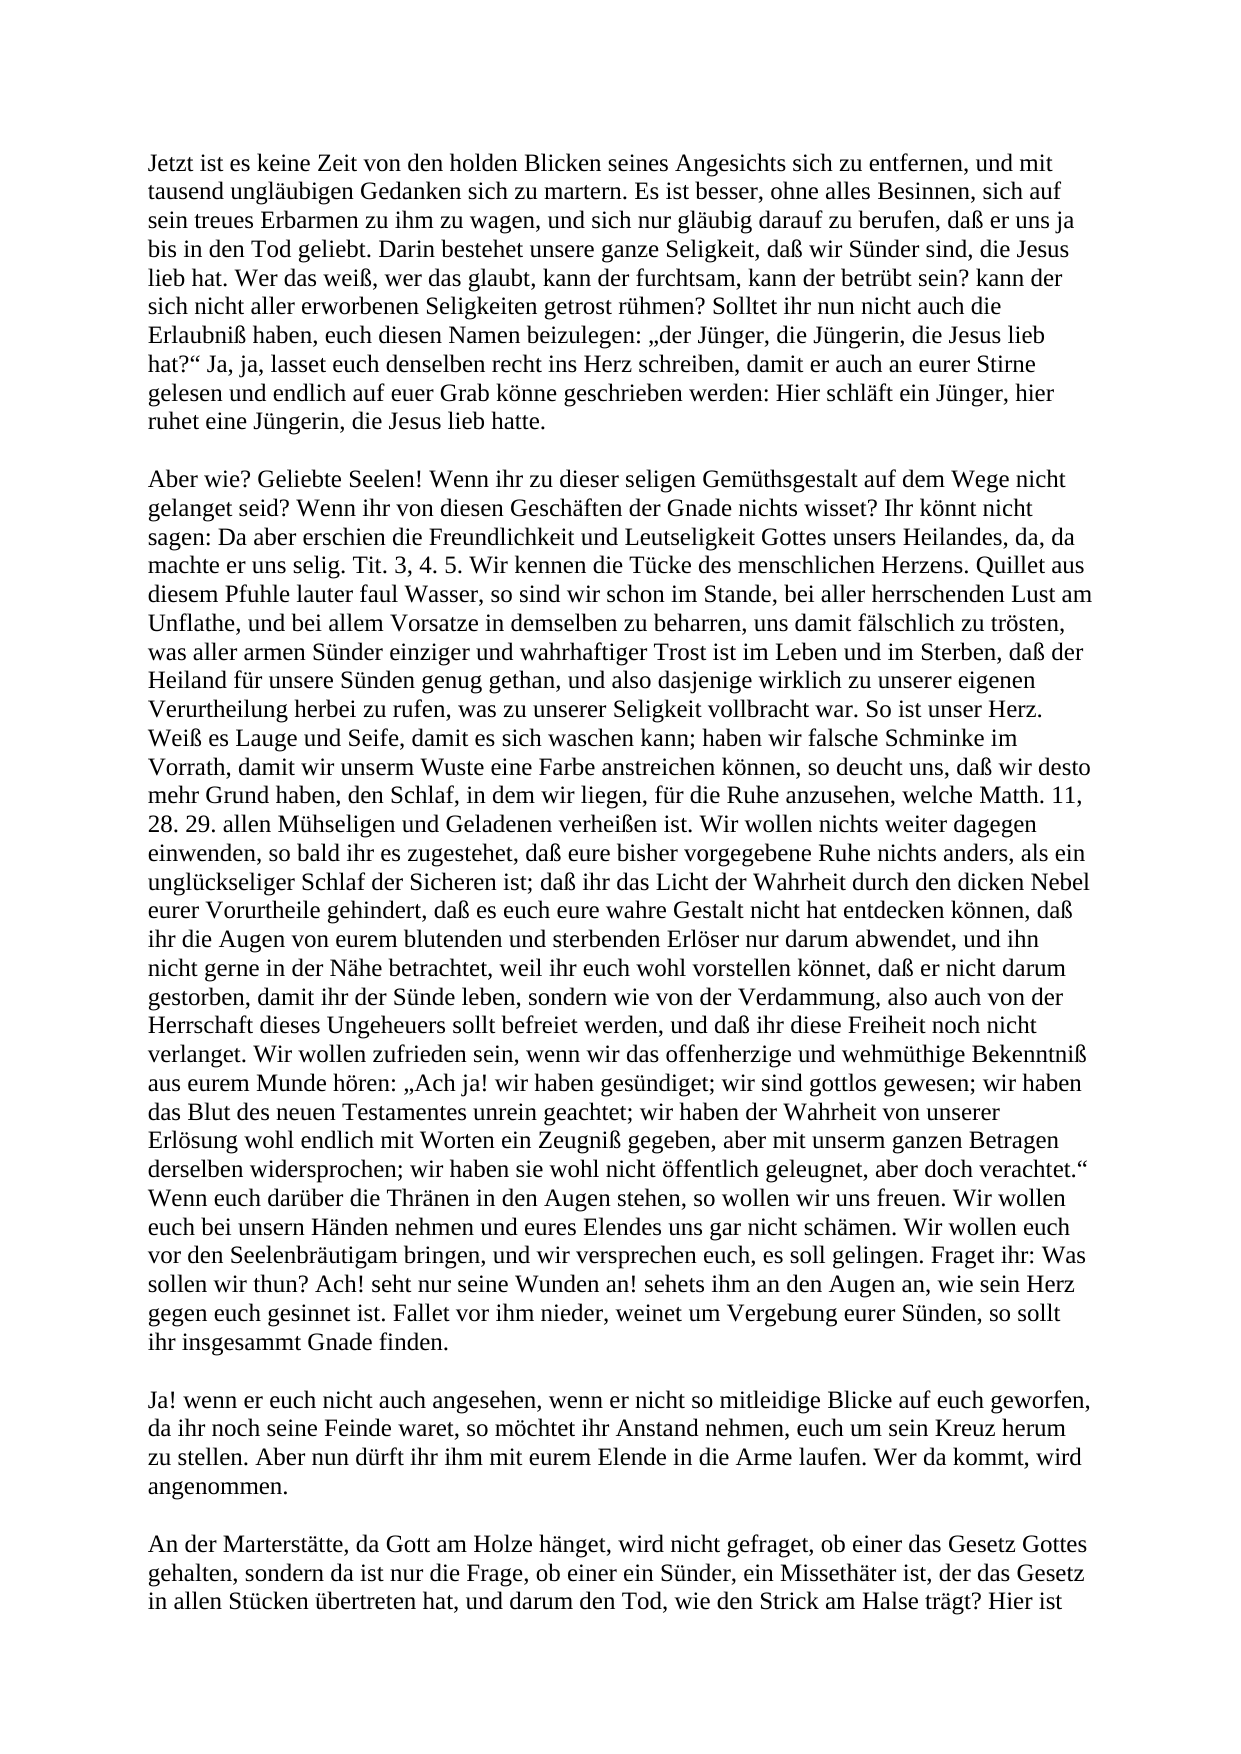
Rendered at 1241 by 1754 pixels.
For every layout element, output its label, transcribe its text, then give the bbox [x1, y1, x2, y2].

text Aber wie? Geliebte Seelen! Wenn ihr zu dieser seligen Gemüthsgestalt auf dem Wege nicht gelanget seid? Wenn ihr von diesen Geschäften der Gnade nichts wisset? Ihr könnt nicht sagen: Da aber erschien die Freundlichkeit und Leutseligkeit Gottes unsers Heilandes, da, da machte er uns selig. Tit. 3, 4. 5. Wir kennen die Tücke des menschlichen Herzens. Quillet aus diesem Pfuhle lauter faul Wasser, so sind wir schon im Stande, bei aller herrschenden Lust am Unflathe, und bei allem Vorsatze in demselben zu beharren, uns damit fälschlich zu trösten, was aller armen Sünder einziger und wahrhaftiger Trost ist im Leben und im Sterben, daß der Heiland für unsere Sünden genug gethan, und also dasjenige wirklich zu unserer eigenen Verurtheilung herbei zu rufen, was zu unserer Seligkeit vollbracht war. So ist unser Herz. Weiß es Lauge und Seife, damit es sich waschen kann; haben wir falsche Schminke im Vorrath, damit wir unserm Wuste eine Farbe anstreichen können, so deucht uns, daß wir desto mehr Grund haben, den Schlaf, in dem wir liegen, für die Ruhe anzusehen, welche Matth. 11, 28. 29. allen Mühseligen und Geladenen verheißen ist. Wir wollen nichts weiter dagegen einwenden, so bald ihr es zugestehet, daß eure bisher vorgegebene Ruhe nichts anders, als ein unglückseliger Schlaf der Sicheren ist; daß ihr das Licht der Wahrheit durch den dicken Nebel eurer Vorurtheile gehindert, daß es euch eure wahre Gestalt nicht hat entdecken können, daß ihr die Augen von eurem blutenden und sterbenden Erlöser nur darum abwendet, und ihn nicht gerne in der Nähe betrachtet, weil ihr euch wohl vorstellen könnet, daß er nicht darum gestorben, damit ihr der Sünde leben, sondern wie von der Verdammung, also auch von der Herrschaft dieses Ungeheuers sollt befreiet werden, und daß ihr diese Freiheit noch nicht verlanget. Wir wollen zufrieden sein, wenn wir das offenherzige und wehmüthige Bekenntniß aus eurem Munde hören: „Ach ja! wir haben gesündiget; wir sind gottlos gewesen; wir haben das Blut des neuen Testamentes unrein geachtet; wir haben der Wahrheit von unserer Erlösung wohl endlich mit Worten ein Zeugniß gegeben, aber mit unserm ganzen Betragen derselben widersprochen; wir haben sie wohl nicht öffentlich geleugnet, aber doch verachtet.“ Wenn euch darüber die Thränen in den Augen stehen, so wollen wir uns freuen. Wir wollen euch bei unsern Händen nehmen und eures Elendes uns gar nicht schämen. Wir wollen euch vor den Seelenbräutigam bringen, und wir versprechen euch, es soll gelingen. Fraget ihr: Was sollen wir thun? Ach! seht nur seine Wunden an! sehets ihm an den Augen an, wie sein Herz gegen euch gesinnet ist. Fallet vor ihm nieder, weinet um Vergebung eurer Sünden, so sollt ihr insgesammt Gnade finden. [148, 464, 1093, 1356]
text Jetzt ist es keine Zeit von den holden Blicken seines Angesichts sich zu entfernen, und mit tausend ungläubigen Gedanken sich zu martern. Es ist besser, ohne alles Besinnen, sich auf sein treues Erbarmen zu ihm zu wagen, und sich nur gläubig darauf zu berufen, daß er uns ja bis in den Tod geliebt. Darin bestehet unsere ganze Seligkeit, daß wir Sünder sind, die Jesus lieb hat. Wer das weiß, wer das glaubt, kann der furchtsam, kann der betrübt sein? kann der sich nicht aller erworbenen Seligkeiten getrost rühmen? Solltet ihr nun nicht auch die Erlaubniß haben, euch diesen Namen beizulegen: „der Jünger, die Jüngerin, die Jesus lieb hat?“ Ja, ja, lasset euch denselben recht ins Herz schreiben, damit er auch an eurer Stirne gelesen und endlich auf euer Grab könne geschrieben werden: Hier schläft ein Jünger, hier ruhet eine Jüngerin, die Jesus lieb hatte. [148, 148, 1093, 435]
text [148, 1529, 1093, 1615]
text Ja! wenn er euch nicht auch angesehen, wenn er nicht so mitleidige Blicke auf euch geworfen, da ihr noch seine Feinde waret, so möchtet ihr Anstand nehmen, euch um sein Kreuz herum zu stellen. Aber nun dürft ihr ihm mit eurem Elende in die Arme laufen. Wer da kommt, wird angenommen. [148, 1385, 1093, 1500]
